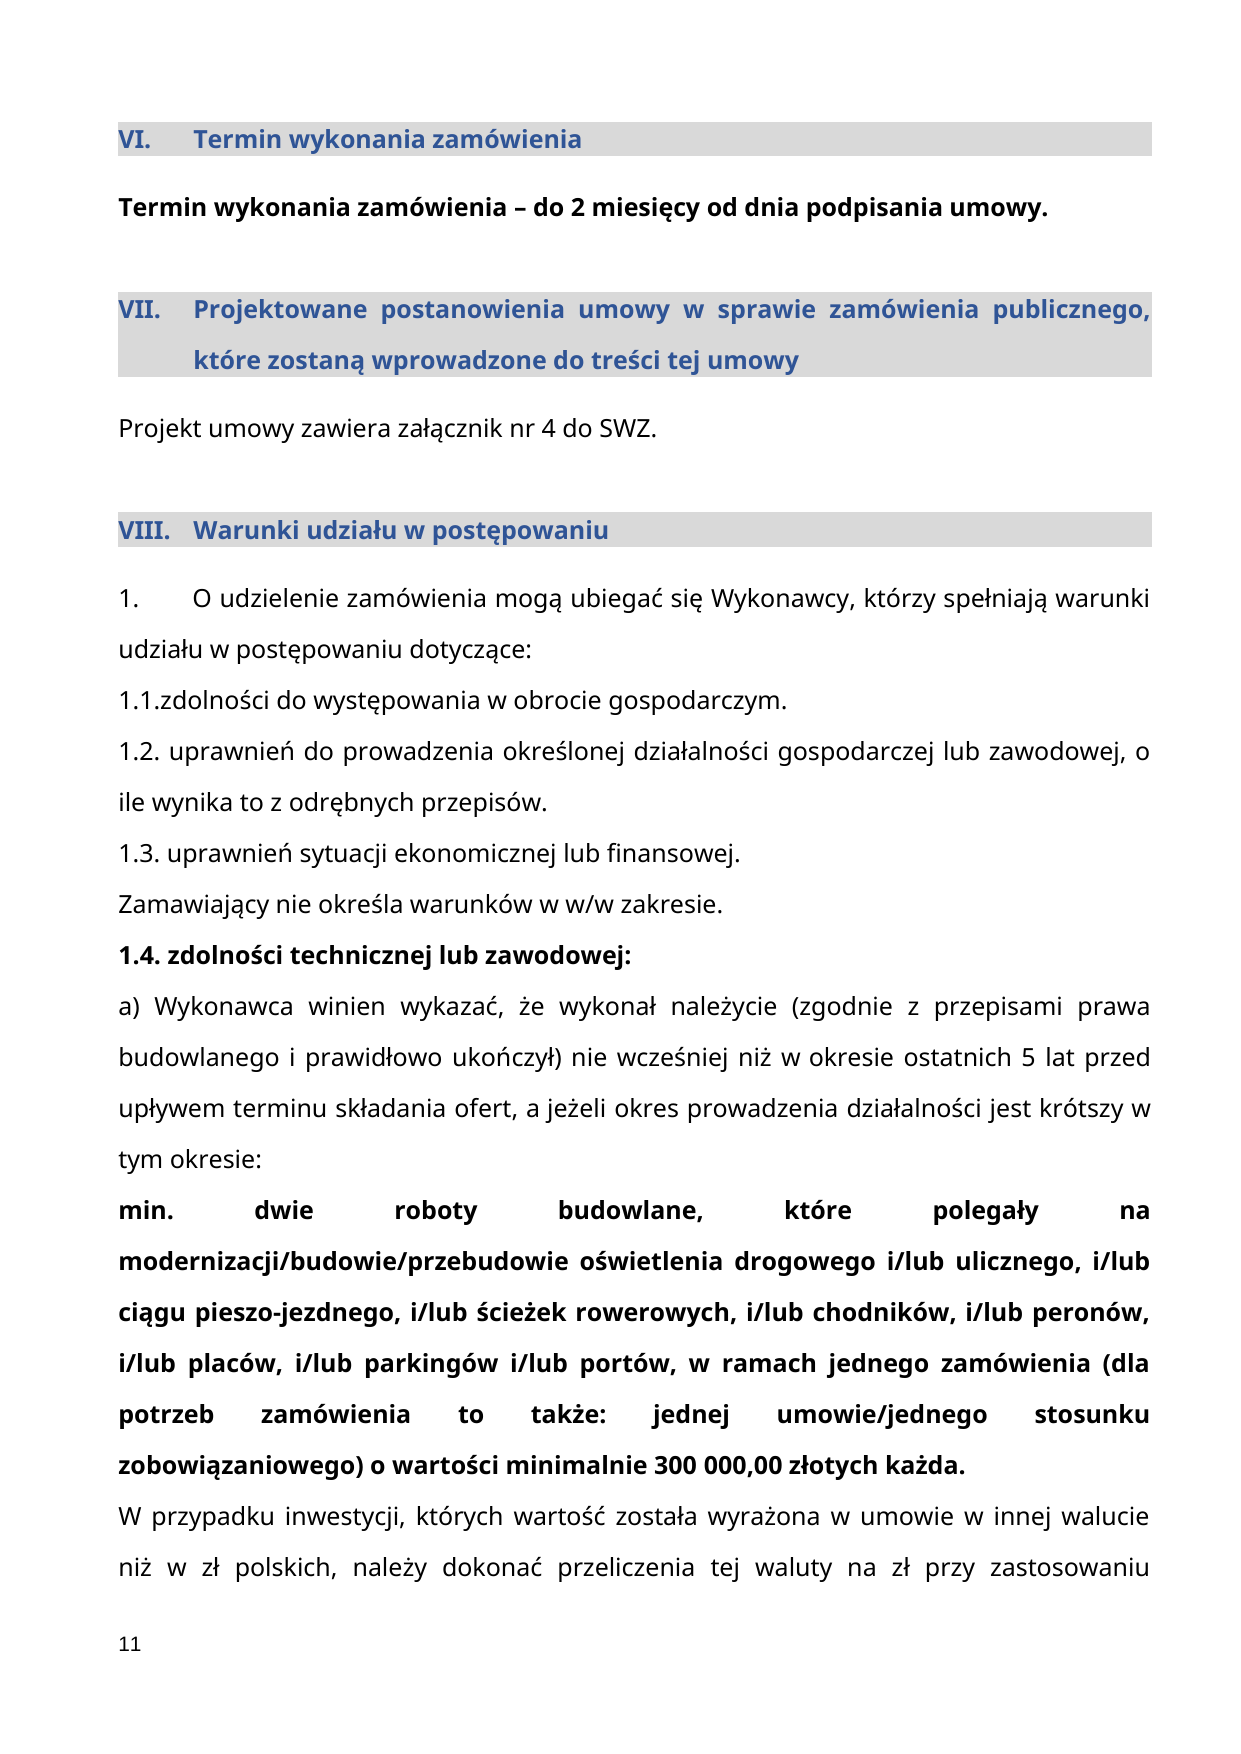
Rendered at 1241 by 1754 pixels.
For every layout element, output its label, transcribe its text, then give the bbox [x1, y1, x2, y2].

text a) Wykonawca winien wykazać, że wykonał należycie (zgodnie z przepisami prawa budowlanego i prawidłowo ukończył) nie wcześniej niż w okresie ostatnich 5 lat przed upływem terminu składania ofert, a jeżeli okres prowadzenia działalności jest krótszy w tym okresie: [118, 988, 1152, 1176]
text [118, 1499, 1152, 1584]
text 1.1.zdolności do występowania w obrocie gospodarczym. [118, 682, 1152, 716]
text 1.2. uprawnień do prowadzenia określonej działalności gospodarczej lub zawodowej, o ile wynika to z odrębnych przepisów. [118, 733, 1152, 818]
list O udzielenie zamówienia mogą ubiegać się Wykonawcy, którzy spełniają warunki udziału w postępowaniu dotyczące: [118, 580, 1152, 665]
text Termin wykonania zamówienia – do 2 miesięcy od dnia podpisania umowy. [118, 189, 1152, 224]
list Projektowane postanowienia umowy w sprawie zamówienia publicznego, które zostaną wprowadzone do treści tej umowy [118, 292, 1152, 377]
text 1.4. zdolności technicznej lub zawodowej: [118, 937, 1152, 972]
text 1.3. uprawnień sytuacji ekonomicznej lub finansowej. [118, 835, 1152, 869]
text Projekt umowy zawiera załącznik nr 4 do SWZ. [118, 410, 1152, 444]
text min. dwie roboty budowlane, które polegały na modernizacji/budowie/przebudowie oświetlenia drogowego i/lub ulicznego, i/lub ciągu pieszo-jezdnego, i/lub ścieżek rowerowych, i/lub chodników, i/lub peronów, i/lub placów, i/lub parkingów i/lub portów, w ramach jednego zamówienia (dla potrzeb zamówienia to także: jednej umowie/jednego stosunku zobowiązaniowego) o wartości minimalnie 300 000,00 złotych każda. [118, 1193, 1152, 1482]
list Warunki udziału w postępowaniu [118, 512, 1152, 547]
list Termin wykonania zamówienia [118, 122, 1152, 156]
text Zamawiający nie określa warunków w w/w zakresie. [118, 886, 1152, 921]
